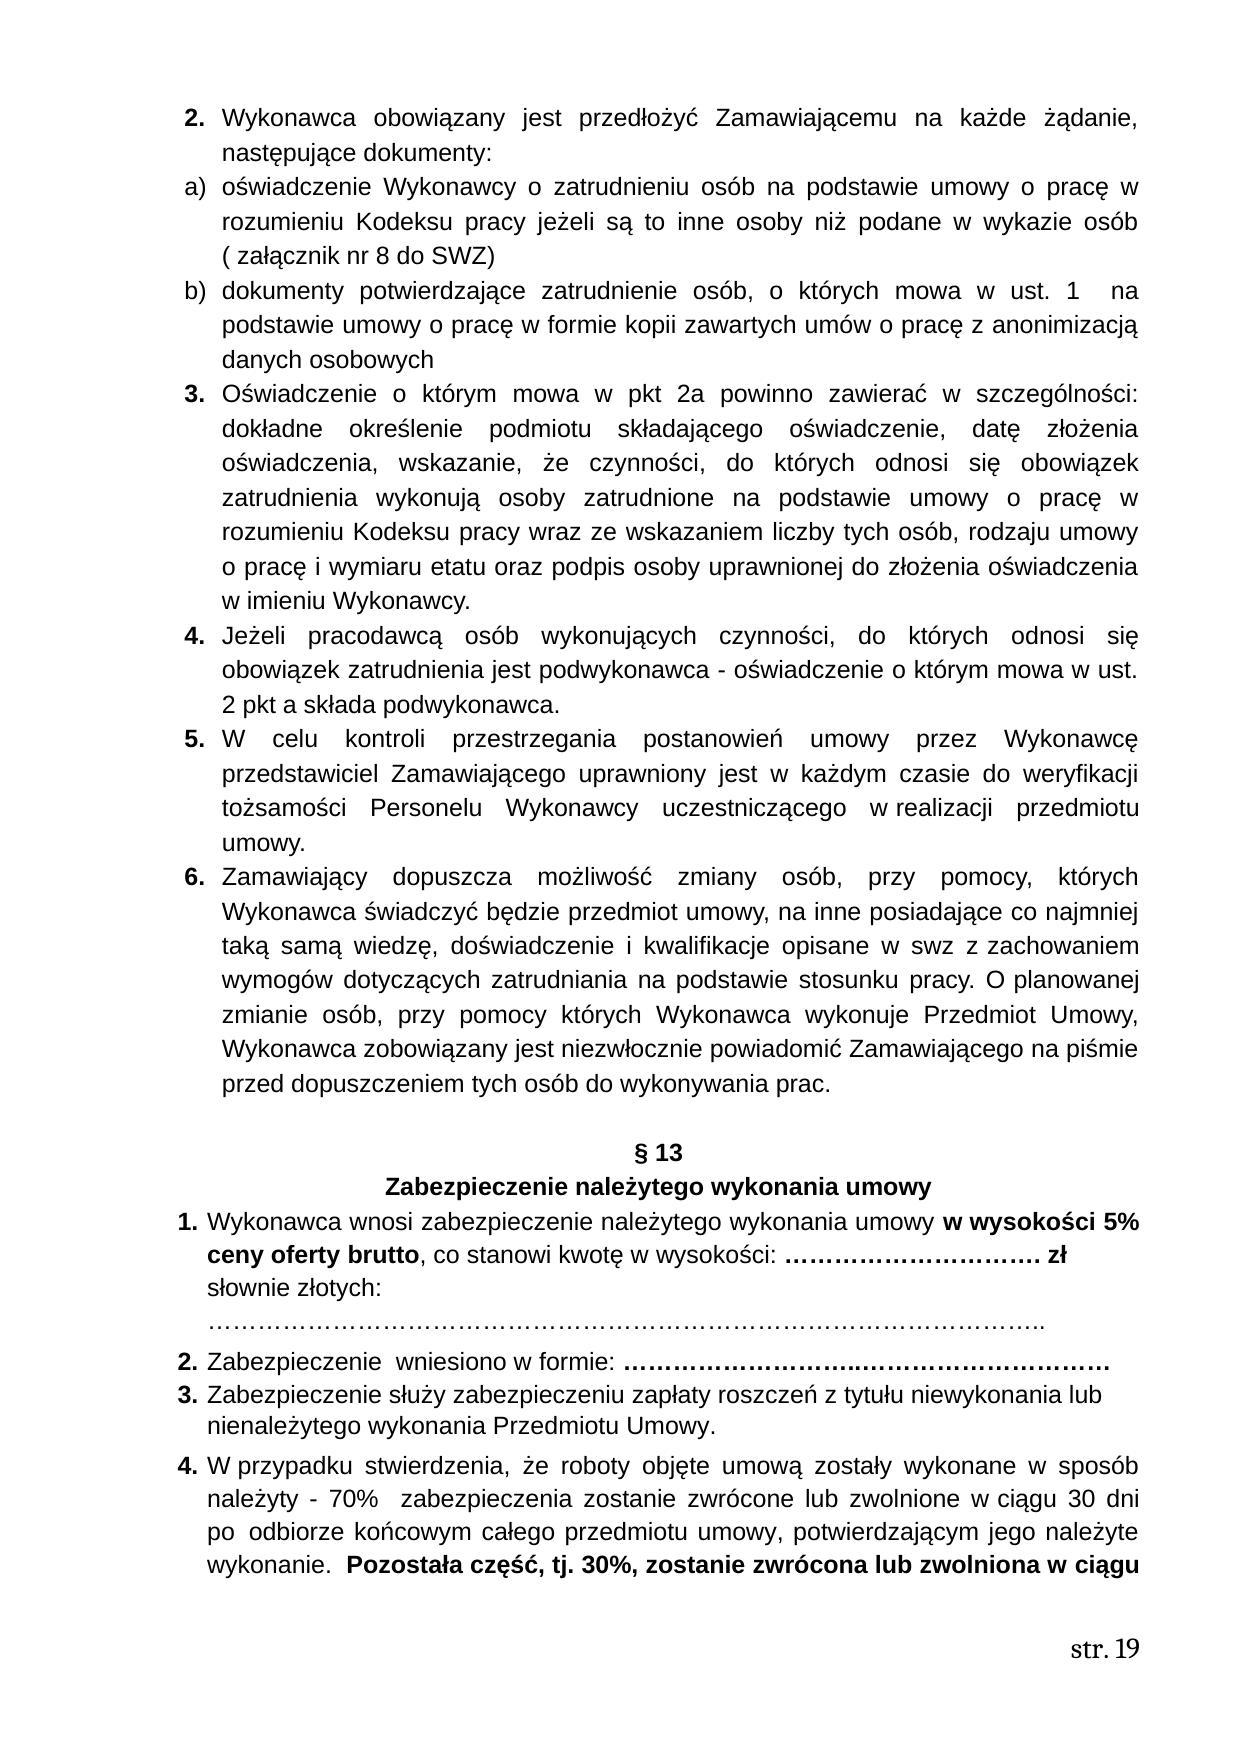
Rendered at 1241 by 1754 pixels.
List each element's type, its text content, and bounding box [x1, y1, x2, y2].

list Zabezpieczenie wniesiono w formie: ………………………..………………………… [177, 1347, 1140, 1376]
list Oświadczenie o którym mowa w pkt 2a powinno zawierać w szczególności: dokładne określenie podmiotu składającego oświadczenie, datę złożenia oświadczenia, wskazanie, że czynności, do których odnosi się obowiązek zatrudnienia wykonują osoby zatrudnione na podstawie umowy o pracę w rozumieniu Kodeksu pracy wraz ze wskazaniem liczby tych osób, rodzaju umowy o pracę i wymiaru etatu oraz podpis osoby uprawnionej do złożenia oświadczenia w imieniu Wykonawcy. [184, 379, 1140, 615]
list W celu kontroli przestrzegania postanowień umowy przez Wykonawcę przedstawiciel Zamawiającego uprawniony jest w każdym czasie do weryfikacji tożsamości Personelu Wykonawcy uczestniczącego w realizacji przedmiotu umowy. [184, 724, 1140, 856]
list Jeżeli pracodawcą osób wykonujących czynności, do których odnosi się obowiązek zatrudnienia jest podwykonawca - oświadczenie o którym mowa w ust. 2 pkt a składa podwykonawca. [184, 621, 1140, 718]
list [177, 1451, 1140, 1578]
list oświadczenie Wykonawcy o zatrudnieniu osób na podstawie umowy o pracę w rozumieniu Kodeksu pracy jeżeli są to inne osoby niż podane w wykazie osób ( załącznik nr 8 do SWZ) [184, 172, 1140, 270]
list Zamawiający dopuszcza możliwość zmiany osób, przy pomocy, których Wykonawca świadczyć będzie przedmiot umowy, na inne posiadające co najmniej taką samą wiedzę, doświadczenie i kwalifikacje opisane w swz z zachowaniem wymogów dotyczących zatrudniania na podstawie stosunku pracy. O planowanej zmianie osób, przy pomocy których Wykonawca wykonuje Przedmiot Umowy, Wykonawca zobowiązany jest niezwłocznie powiadomić Zamawiającego na piśmie przed dopuszczeniem tych osób do wykonywania prac. [184, 862, 1140, 1098]
text § 13 [177, 1138, 1140, 1167]
list dokumenty potwierdzające zatrudnienie osób, o których mowa w ust. 1 na podstawie umowy o pracę w formie kopii zawartych umów o pracę z anonimizacją danych osobowych [184, 276, 1140, 373]
text Zabezpieczenie należytego wykonania umowy [177, 1172, 1140, 1201]
list Wykonawca wnosi zabezpieczenie należytego wykonania umowy w wysokości 5% ceny oferty brutto, co stanowi kwotę w wysokości: …………………………. zł [177, 1207, 1140, 1268]
list słownie złotych: ……………………………………………………………………………………….. [207, 1273, 1140, 1334]
list Wykonawca obowiązany jest przedłożyć Zamawiającemu na każde żądanie, następujące dokumenty: [184, 103, 1140, 167]
list Zabezpieczenie służy zabezpieczeniu zapłaty roszczeń z tytułu niewykonania lub nienależytego wykonania Przedmiotu Umowy. [177, 1380, 1140, 1440]
